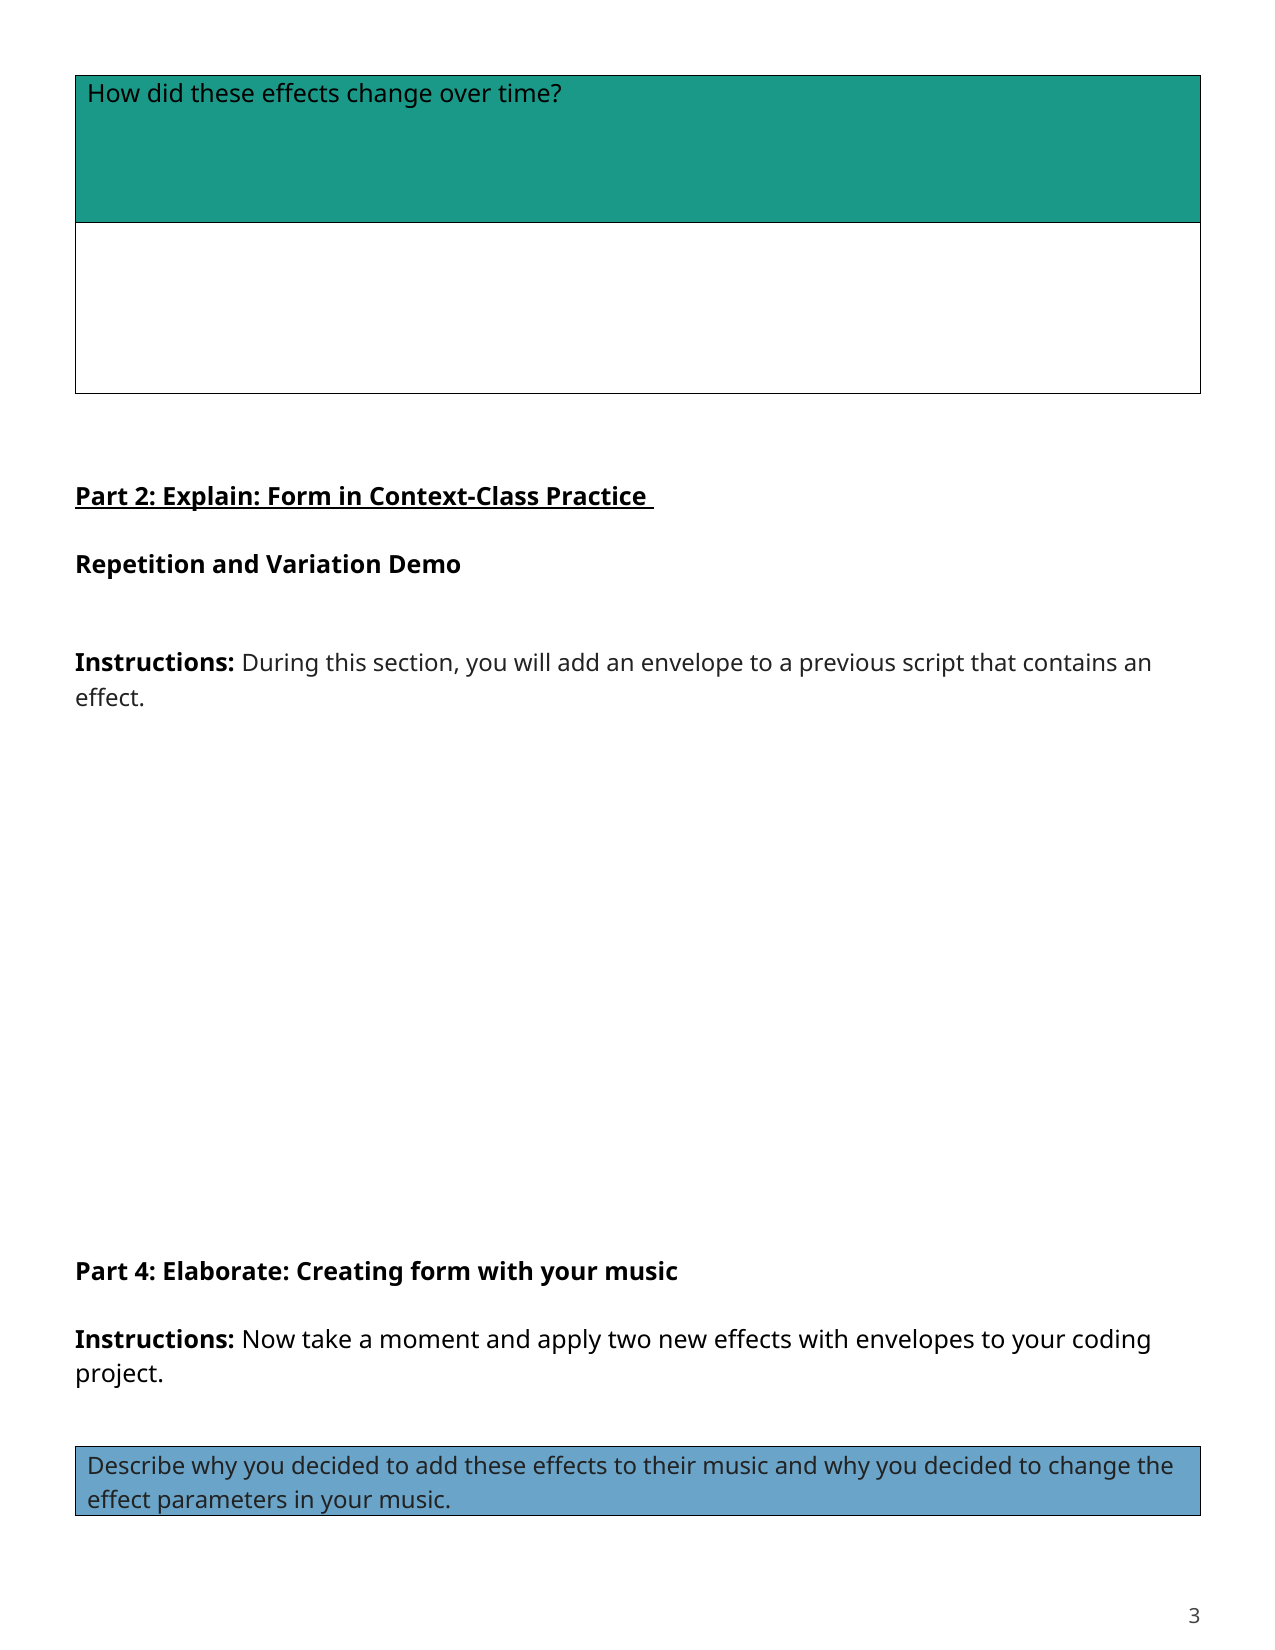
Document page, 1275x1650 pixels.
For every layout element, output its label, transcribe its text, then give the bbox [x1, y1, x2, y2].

table_header Describe why you decided to add these effects to their music and why you decided to change the effect parameters in your music. [76, 1447, 1200, 1515]
text Instructions: Now take a moment and apply two new effects with envelopes to your coding project. [75, 1321, 1200, 1389]
text Part 2: Explain: Form in Context-Class Practice [75, 478, 1200, 512]
table_cell How did these effects change over time? [76, 76, 1200, 222]
text Part 4: Elaborate: Creating form with your music [75, 1253, 1200, 1287]
text Repetition and Variation Demo [75, 546, 1200, 581]
text Instructions: During this section, you will add an envelope to a previous script that contains an effect. [75, 644, 1200, 713]
table_cell [76, 223, 1200, 393]
